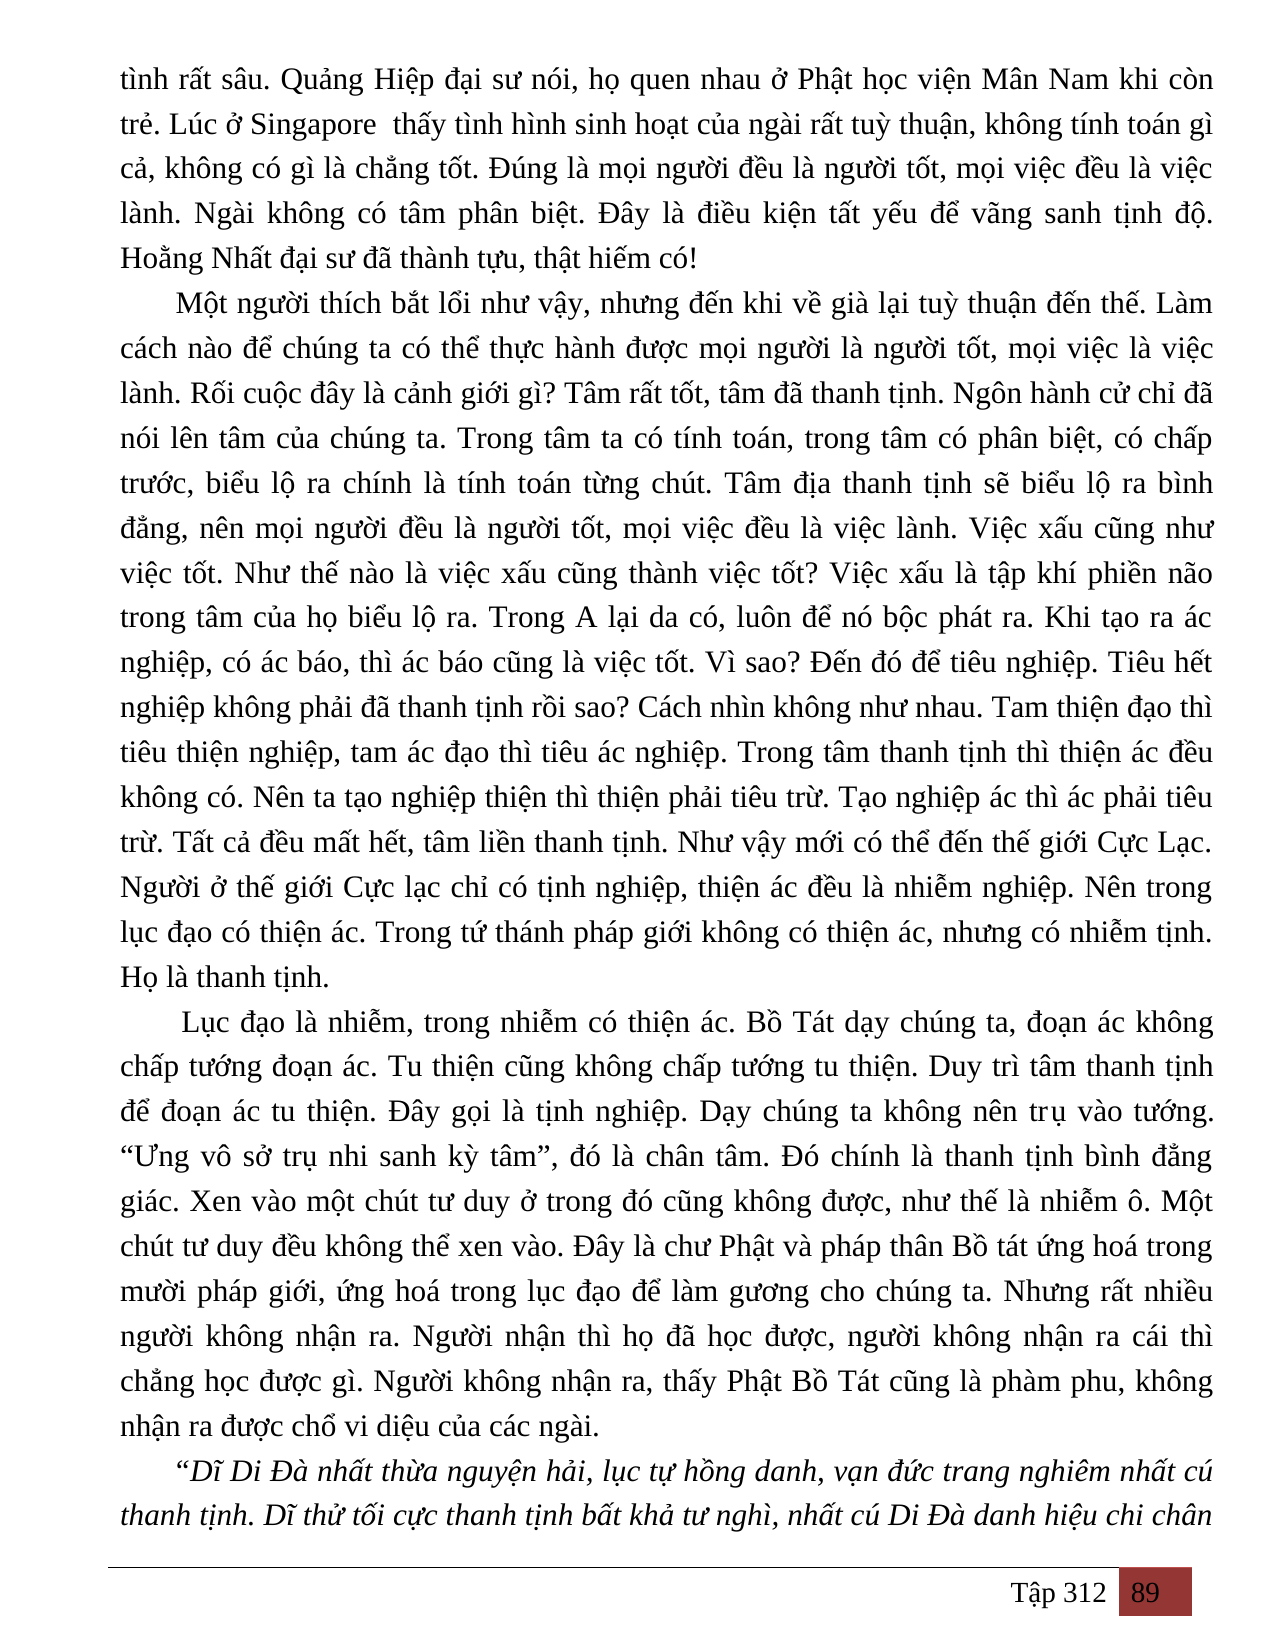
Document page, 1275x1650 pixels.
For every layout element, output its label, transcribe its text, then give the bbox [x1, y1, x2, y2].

text Lục đạo là nhiễm, trong nhiễm có thiện ác. Bồ Tát dạy chúng ta, đoạn ác không chấp tướng đoạn ác. Tu thiện cũng không chấp tướng tu thiện. Duy trì tâm thanh tịnh để đoạn ác tu thiện. Đây gọi là tịnh nghiệp. Dạy chúng ta không nên trụ vào tướng. “Ưng vô sở trụ nhi sanh kỳ tâm”, đó là chân tâm. Đó chính là thanh tịnh bình đẳng giác. Xen vào một chút tư duy ở trong đó cũng không được, như thế là nhiễm ô. Một chút tư duy đều không thể xen vào. Đây là chư Phật và pháp thân Bồ tát ứng hoá trong mười pháp giới, ứng hoá trong lục đạo để làm gương cho chúng ta. Nhưng rất nhiều người không nhận ra. Người nhận thì họ đã học được, người không nhận ra cái thì chẳng học được gì. Người không nhận ra, thấy Phật Bồ Tát cũng là phàm phu, không nhận ra được chổ vi diệu của các ngài. [120, 1003, 1215, 1443]
text Một người thích bắt lổi như vậy, nhưng đến khi về già lại tuỳ thuận đến thế. Làm cách nào để chúng ta có thể thực hành được mọi người là người tốt, mọi việc là việc lành. Rối cuộc đây là cảnh giới gì? Tâm rất tốt, tâm đã thanh tịnh. Ngôn hành cử chỉ đã nói lên tâm của chúng ta. Trong tâm ta có tính toán, trong tâm có phân biệt, có chấp trước, biểu lộ ra chính là tính toán từng chút. Tâm địa thanh tịnh sẽ biểu lộ ra bình đẳng, nên mọi người đều là người tốt, mọi việc đều là việc lành. Việc xấu cũng như việc tốt. Như thế nào là việc xấu cũng thành việc tốt? Việc xấu là tập khí phiền não trong tâm của họ biểu lộ ra. Trong A lại da có, luôn để nó bộc phát ra. Khi tạo ra ác nghiệp, có ác báo, thì ác báo cũng là việc tốt. Vì sao? Đến đó để tiêu nghiệp. Tiêu hết nghiệp không phải đã thanh tịnh rồi sao? Cách nhìn không như nhau. Tam thiện đạo thì tiêu thiện nghiệp, tam ác đạo thì tiêu ác nghiệp. Trong tâm thanh tịnh thì thiện ác đều không có. Nên ta tạo nghiệp thiện thì thiện phải tiêu trừ. Tạo nghiệp ác thì ác phải tiêu trừ. Tất cả đều mất hết, tâm liền thanh tịnh. Như vậy mới có thể đến thế giới Cực Lạc. Người ở thế giới Cực lạc chỉ có tịnh nghiệp, thiện ác đều là nhiễm nghiệp. Nên trong lục đạo có thiện ác. Trong tứ thánh pháp giới không có thiện ác, nhưng có nhiễm tịnh. Họ là thanh tịnh. [120, 284, 1215, 994]
